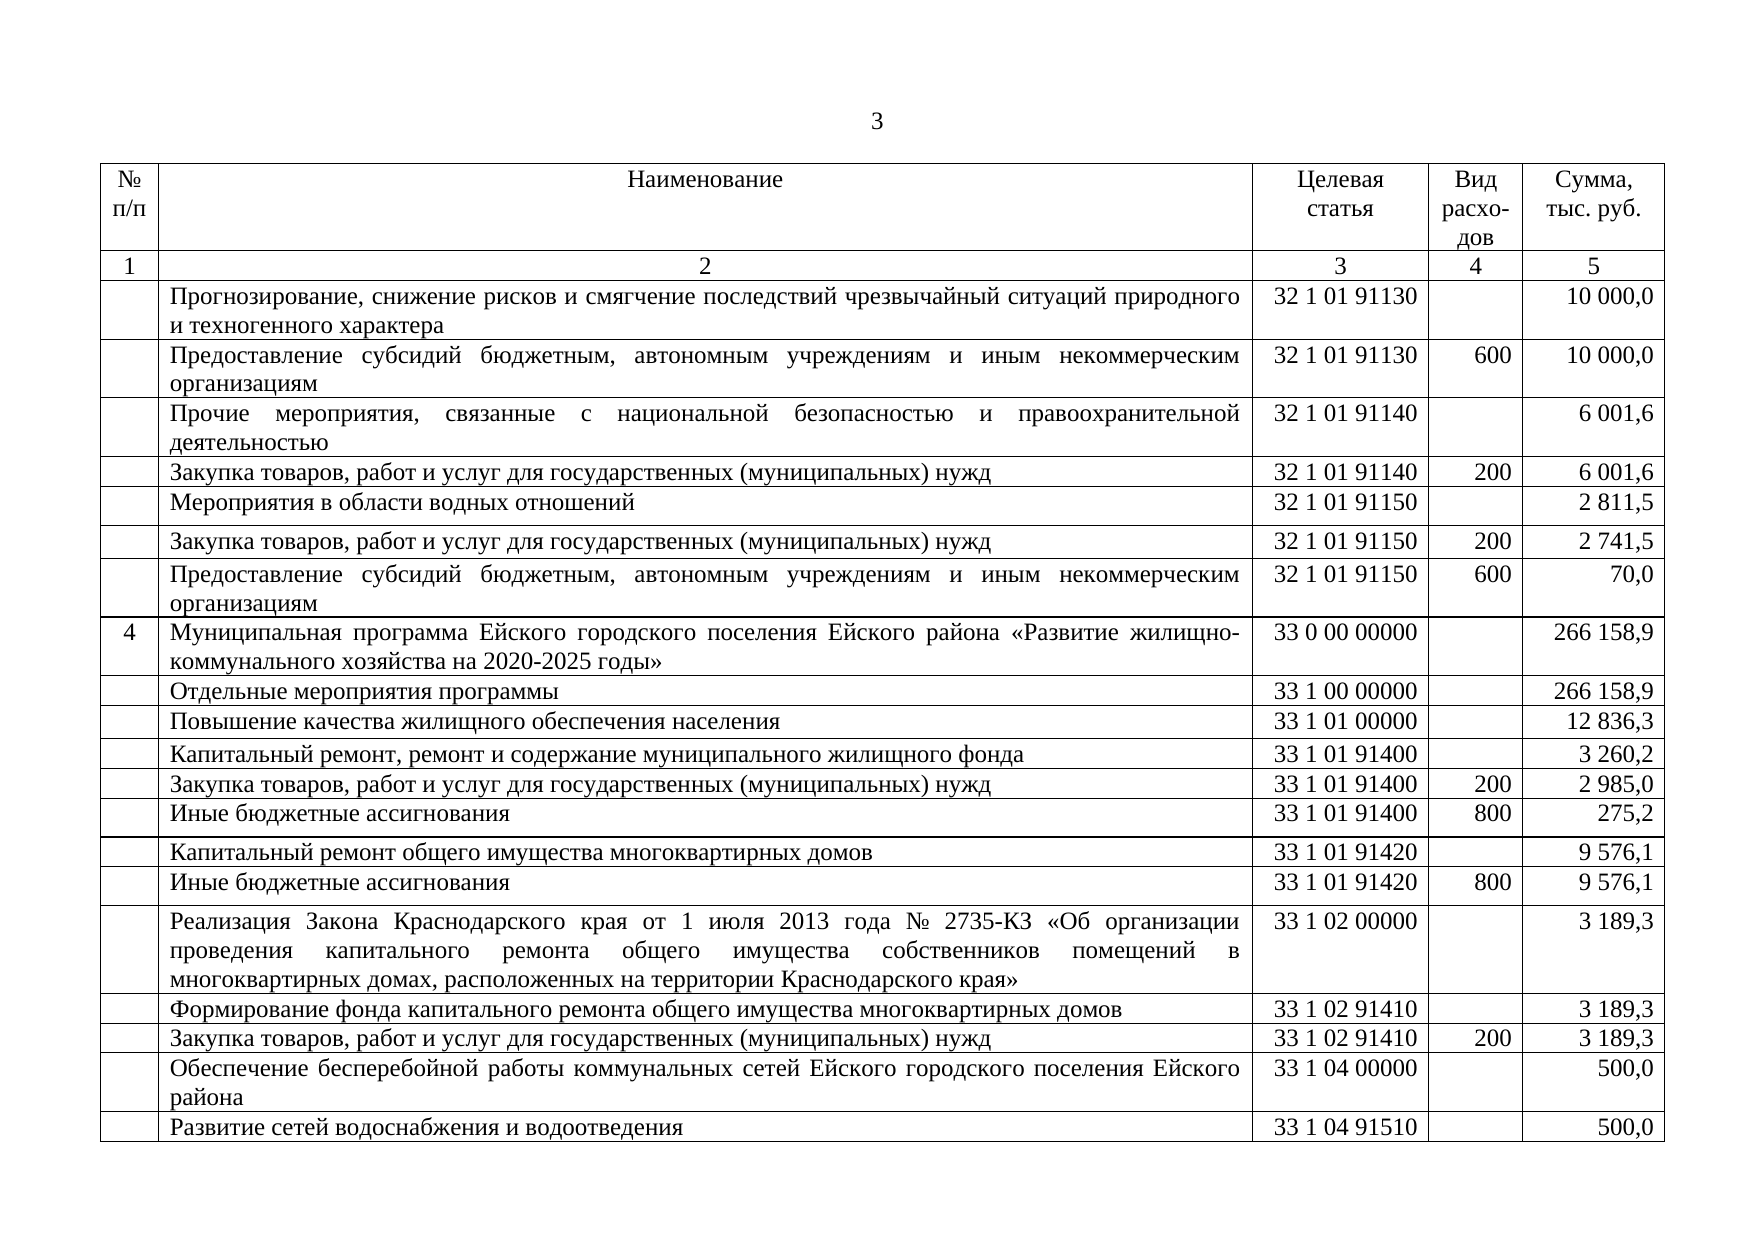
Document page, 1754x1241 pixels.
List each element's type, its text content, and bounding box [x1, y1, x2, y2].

table_cell 33 1 02 91410 [1253, 1024, 1428, 1052]
table_cell Повышение качества жилищного обеспечения населения [159, 706, 1252, 738]
table_cell 3 189,3 [1523, 1024, 1664, 1052]
table_cell Формирование фонда капитального ремонта общего имущества многоквартирных домов [159, 994, 1252, 1022]
table_cell [101, 281, 158, 339]
table_cell 2 741,5 [1523, 526, 1664, 558]
table_cell Капитальный ремонт общего имущества многоквартирных домов [159, 838, 1252, 866]
table_cell [1429, 281, 1522, 339]
table_cell [101, 398, 158, 456]
table_cell [101, 1112, 158, 1141]
table_cell [101, 457, 158, 486]
table_cell Предоставление субсидий бюджетным, автономным учреждениям и иным некоммерческим организациям [159, 340, 1252, 397]
table_cell Иные бюджетные ассигнования [159, 799, 1252, 836]
table_cell 33 1 04 91510 [1253, 1112, 1428, 1141]
table_cell [1429, 706, 1522, 738]
table_cell Развитие сетей водоснабжения и водоотведения [159, 1112, 1252, 1141]
table_cell 32 1 01 91150 [1253, 487, 1428, 525]
table_cell 6 001,6 [1523, 457, 1664, 486]
table_cell 200 [1429, 1024, 1522, 1052]
table_cell 33 0 00 00000 [1253, 618, 1428, 675]
table_cell Прогнозирование, снижение рисков и смягчение последствий чрезвычайный ситуаций природного и техногенного характера [159, 281, 1252, 339]
table_cell 33 1 00 00000 [1253, 676, 1428, 705]
table_header Целевая статья [1253, 164, 1428, 250]
table_cell [1429, 838, 1522, 866]
table_cell 800 [1429, 867, 1522, 905]
table_cell [101, 769, 158, 797]
table_cell 4 [101, 618, 158, 675]
table_cell [1429, 739, 1522, 768]
table_cell 600 [1429, 340, 1522, 397]
table_cell [101, 906, 158, 993]
table_cell Мероприятия в области водных отношений [159, 487, 1252, 525]
table_cell 9 576,1 [1523, 867, 1664, 905]
table_cell [1429, 1112, 1522, 1141]
table_cell 32 1 01 91140 [1253, 457, 1428, 486]
table_header Вид расхо-дов [1429, 164, 1522, 250]
table_cell Капитальный ремонт, ремонт и содержание муниципального жилищного фонда [159, 739, 1252, 768]
table_cell 33 1 01 91420 [1253, 838, 1428, 866]
table_cell [101, 799, 158, 836]
table_cell 600 [1429, 559, 1522, 616]
table_cell Отдельные мероприятия программы [159, 676, 1252, 705]
table_cell [1429, 1053, 1522, 1111]
table_cell 33 1 01 91400 [1253, 769, 1428, 797]
table_cell 70,0 [1523, 559, 1664, 616]
table_cell 3 [1253, 251, 1428, 280]
table_cell 33 1 01 91420 [1253, 867, 1428, 905]
table_cell Муниципальная программа Ейского городского поселения Ейского района «Развитие жилищно-коммунального хозяйства на 2020-2025 годы» [159, 618, 1252, 675]
table_cell 2 [159, 251, 1252, 280]
table_cell 10 000,0 [1523, 340, 1664, 397]
table_cell [1429, 676, 1522, 705]
table_cell Предоставление субсидий бюджетным, автономным учреждениям и иным некоммерческим организациям [159, 559, 1252, 616]
table_cell 800 [1429, 799, 1522, 836]
table_cell 3 260,2 [1523, 739, 1664, 768]
table_cell Закупка товаров, работ и услуг для государственных (муниципальных) нужд [159, 1024, 1252, 1052]
table_cell 32 1 01 91150 [1253, 526, 1428, 558]
table_cell 33 1 01 00000 [1253, 706, 1428, 738]
table_cell Закупка товаров, работ и услуг для государственных (муниципальных) нужд [159, 526, 1252, 558]
table_cell [101, 559, 158, 616]
table_cell 2 811,5 [1523, 487, 1664, 525]
table_cell [101, 526, 158, 558]
table_header Наименование [159, 164, 1252, 250]
table_cell 200 [1429, 769, 1522, 797]
table_cell 266 158,9 [1523, 676, 1664, 705]
table_cell [101, 994, 158, 1022]
table_cell 32 1 01 91150 [1253, 559, 1428, 616]
table_cell 9 576,1 [1523, 838, 1664, 866]
table_cell 500,0 [1523, 1053, 1664, 1111]
table_cell 33 1 04 00000 [1253, 1053, 1428, 1111]
table_cell 33 1 02 00000 [1253, 906, 1428, 993]
table_cell [101, 706, 158, 738]
table_cell 1 [101, 251, 158, 280]
table_cell Иные бюджетные ассигнования [159, 867, 1252, 905]
table_cell 3 189,3 [1523, 906, 1664, 993]
table_cell 12 836,3 [1523, 706, 1664, 738]
table_cell 32 1 01 91130 [1253, 340, 1428, 397]
table_cell 500,0 [1523, 1112, 1664, 1141]
table_cell Реализация Закона Краснодарского края от 1 июля 2013 года № 2735-КЗ «Об организации проведения капитального ремонта общего имущества собственников помещений в многоквартирных домах, расположенных на территории Краснодарского края» [159, 906, 1252, 993]
table_cell Обеспечение бесперебойной работы коммунальных сетей Ейского городского поселения Ейского района [159, 1053, 1252, 1111]
table_cell 2 985,0 [1523, 769, 1664, 797]
table_cell Прочие мероприятия, связанные с национальной безопасностью и правоохранительной деятельностью [159, 398, 1252, 456]
table_cell Закупка товаров, работ и услуг для государственных (муниципальных) нужд [159, 769, 1252, 797]
table_cell 33 1 02 91410 [1253, 994, 1428, 1022]
table_cell [101, 676, 158, 705]
table_cell [101, 487, 158, 525]
table_cell 10 000,0 [1523, 281, 1664, 339]
table_cell [1429, 487, 1522, 525]
table_cell 275,2 [1523, 799, 1664, 836]
table_cell [101, 838, 158, 866]
table_cell 266 158,9 [1523, 618, 1664, 675]
table_cell 32 1 01 91130 [1253, 281, 1428, 339]
table_cell [1429, 906, 1522, 993]
table_cell 200 [1429, 457, 1522, 486]
table_cell [1429, 398, 1522, 456]
table_cell 33 1 01 91400 [1253, 799, 1428, 836]
table_cell [101, 1053, 158, 1111]
table_cell [101, 739, 158, 768]
table_header Сумма, тыс. руб. [1523, 164, 1664, 250]
table_cell 33 1 01 91400 [1253, 739, 1428, 768]
table_cell Закупка товаров, работ и услуг для государственных (муниципальных) нужд [159, 457, 1252, 486]
table_cell [1429, 618, 1522, 675]
table_cell 4 [1429, 251, 1522, 280]
table_cell 5 [1523, 251, 1664, 280]
table_header № п/п [101, 164, 158, 250]
table_cell 32 1 01 91140 [1253, 398, 1428, 456]
table_cell [1429, 994, 1522, 1022]
table_cell 3 189,3 [1523, 994, 1664, 1022]
table_cell [101, 867, 158, 905]
table_cell 6 001,6 [1523, 398, 1664, 456]
table_cell [101, 340, 158, 397]
table_cell 200 [1429, 526, 1522, 558]
table_cell [101, 1024, 158, 1052]
